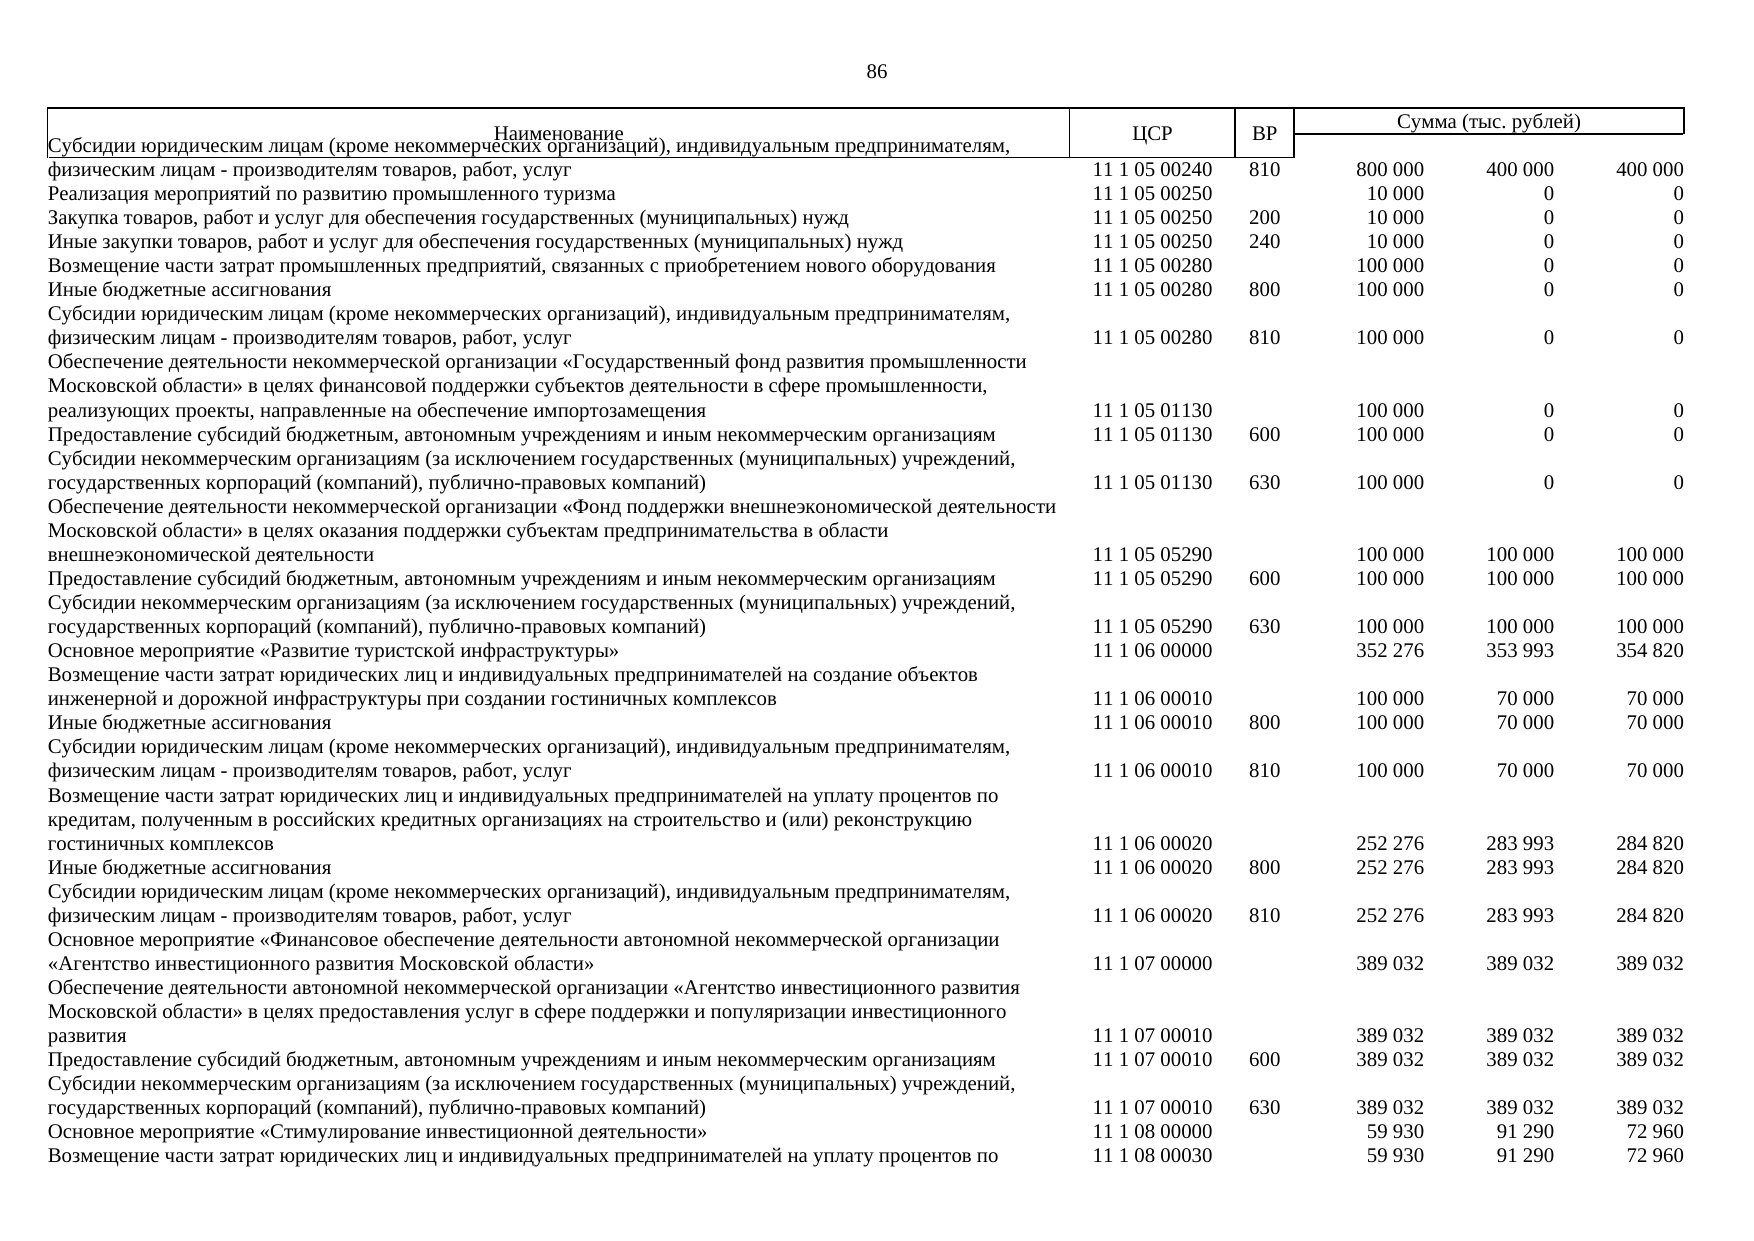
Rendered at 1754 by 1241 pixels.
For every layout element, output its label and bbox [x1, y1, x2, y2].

table_header [48, 109, 1069, 133]
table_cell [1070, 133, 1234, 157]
table_header [1295, 109, 1683, 133]
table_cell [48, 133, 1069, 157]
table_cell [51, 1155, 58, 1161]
table_header [1070, 109, 1234, 133]
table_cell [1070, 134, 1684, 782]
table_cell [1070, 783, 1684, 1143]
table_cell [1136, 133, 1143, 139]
table_header [1236, 109, 1293, 133]
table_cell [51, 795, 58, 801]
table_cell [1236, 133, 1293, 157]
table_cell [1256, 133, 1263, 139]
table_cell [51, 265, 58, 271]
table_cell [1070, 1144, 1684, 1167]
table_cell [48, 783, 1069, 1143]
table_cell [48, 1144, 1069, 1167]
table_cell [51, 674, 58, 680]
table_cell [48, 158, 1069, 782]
